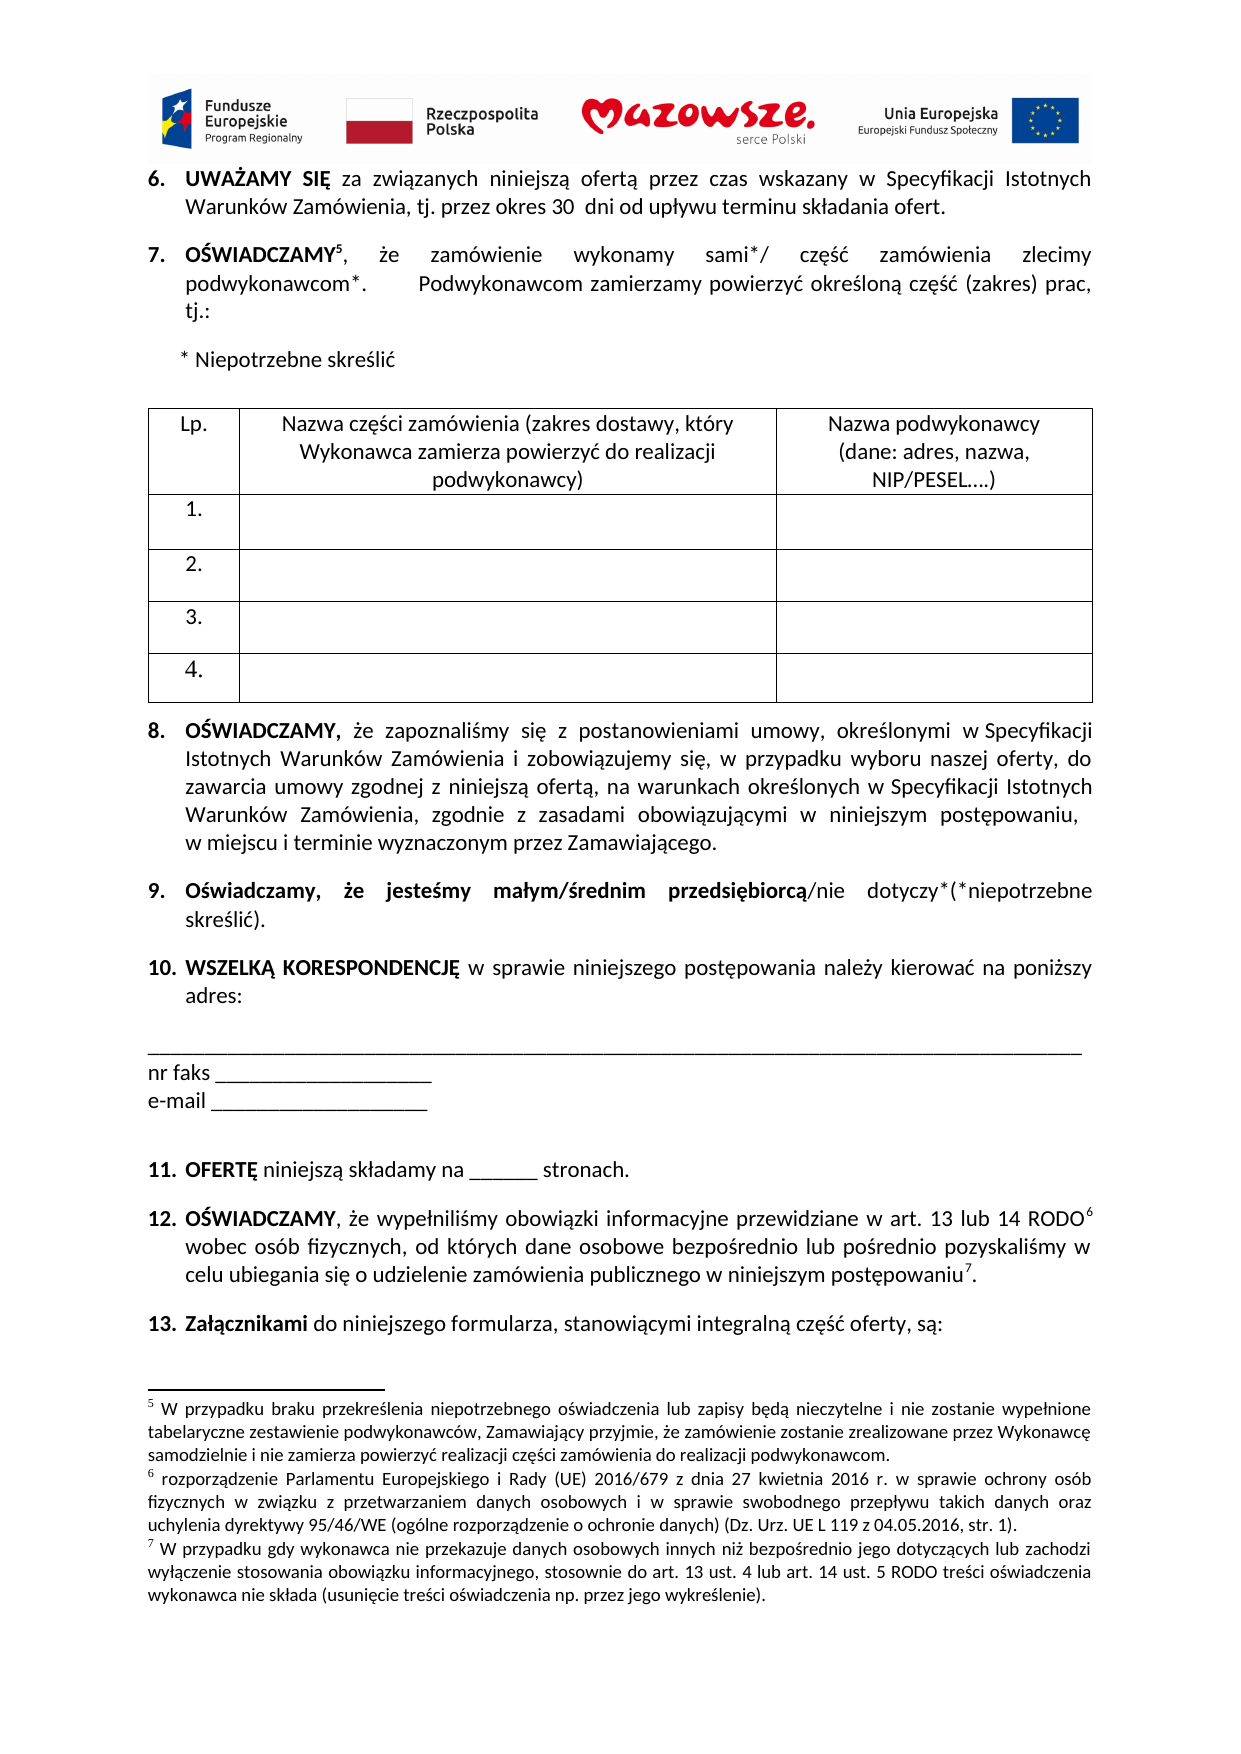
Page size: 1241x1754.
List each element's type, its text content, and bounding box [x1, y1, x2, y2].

text e-mail ___________________ [148, 1086, 1093, 1114]
table_cell [240, 654, 776, 702]
table_header Nazwa podwykonawcy (dane: adres, nazwa, NIP/PESEL….) [777, 409, 1092, 493]
table_cell 2. [149, 550, 239, 601]
table_cell [777, 602, 1092, 653]
table_cell [777, 550, 1092, 601]
table_cell [240, 602, 776, 653]
list Oświadczamy, że jesteśmy małym/średnim przedsiębiorcą/nie dotyczy*(*niepotrzebne skreślić). [148, 877, 1093, 933]
table_cell [777, 495, 1092, 548]
list Załącznikami do niniejszego formularza, stanowiącymi integralną część oferty, są: [148, 1309, 1093, 1337]
list OŚWIADCZAMY, że zamówienie wykonamy sami*/ część zamówienia zlecimy podwykonawcom*. Podwykonawcom zamierzamy powierzyć określoną część (zakres) prac, tj.: [148, 241, 1093, 325]
text nr faks ___________________ [148, 1058, 1093, 1086]
list WSZELKĄ KORESPONDENCJĘ w sprawie niniejszego postępowania należy kierować na poniższy adres: [148, 953, 1093, 1009]
table_header Nazwa części zamówienia (zakres dostawy, który Wykonawca zamierza powierzyć do realizacji podwykonawcy) [240, 409, 776, 493]
table_cell [777, 654, 1092, 702]
list OŚWIADCZAMY, że zapoznaliśmy się z postanowieniami umowy, określonymi w Specyfikacji Istotnych Warunków Zamówienia i zobowiązujemy się, w przypadku wyboru naszej oferty, do zawarcia umowy zgodnej z niniejszą ofertą, na warunkach określonych w Specyfikacji Istotnych Warunków Zamówienia, zgodnie z zasadami obowiązującymi w niniejszym postępowaniu, w miejscu i terminie wyznaczonym przez Zamawiającego. [148, 716, 1093, 856]
table_cell [240, 550, 776, 601]
list OFERTĘ niniejszą składamy na ______ stronach. [148, 1155, 1093, 1183]
table_cell 1. [149, 495, 239, 548]
picture [147, 73, 1093, 164]
text * Niepotrzebne skreślić [148, 346, 1093, 373]
table_cell 4. [149, 654, 239, 702]
list UWAŻAMY SIĘ za związanych niniejszą ofertą przez czas wskazany w Specyfikacji Istotnych Warunków Zamówienia, tj. przez okres 30 dni od upływu terminu składania ofert. [148, 164, 1093, 220]
table_cell [240, 495, 776, 548]
list OŚWIADCZAMY, że wypełniliśmy obowiązki informacyjne przewidziane w art. 13 lub 14 RODO wobec osób fizycznych, od których dane osobowe bezpośrednio lub pośrednio pozyskaliśmy w celu ubiegania się o udzielenie zamówienia publicznego w niniejszym postępowaniu. [148, 1204, 1093, 1288]
text __________________________________________________________________________________ [148, 1030, 1093, 1058]
table_header Lp. [149, 409, 239, 493]
table_cell 3. [149, 602, 239, 653]
